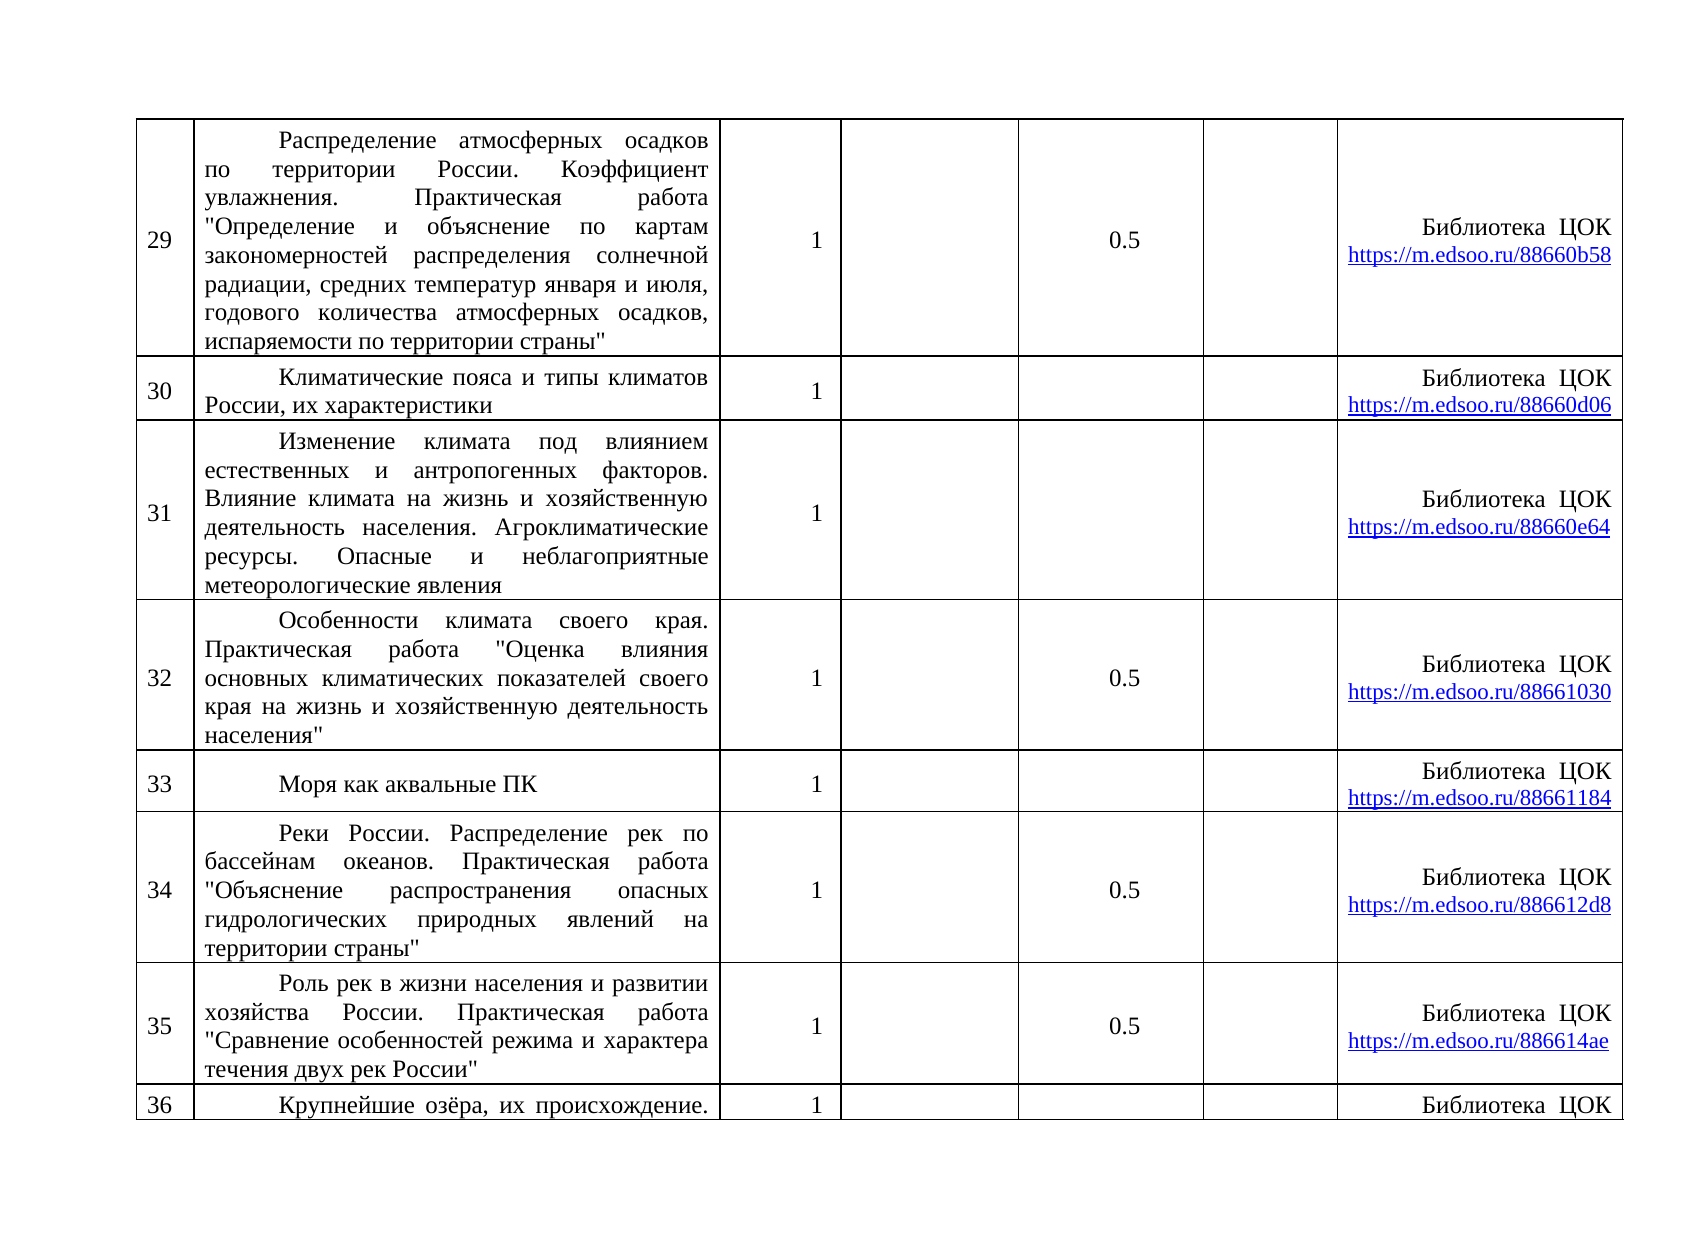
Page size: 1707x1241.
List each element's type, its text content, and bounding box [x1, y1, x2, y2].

table_cell 29 [137, 120, 193, 355]
table_cell [1204, 963, 1337, 1083]
table_cell Реки России. Распределение рек по бассейнам океанов. Практическая работа "Объяснение распространения опасных гидрологических природных явлений на территории страны" [195, 812, 719, 961]
table_cell 36 [137, 1085, 193, 1119]
table_cell [1204, 751, 1337, 811]
table_cell Моря как аквальные ПК [195, 751, 719, 811]
table_cell 0.5 [1019, 600, 1203, 749]
table_cell [842, 120, 1018, 355]
table_cell 1 [721, 600, 840, 749]
table_cell [1204, 421, 1337, 598]
table_cell 1 [721, 1085, 840, 1119]
table_cell [1019, 421, 1203, 598]
table_cell 32 [137, 600, 193, 749]
table_cell [842, 751, 1018, 811]
table_cell 35 [137, 963, 193, 1083]
table_cell [842, 1085, 1018, 1119]
table_cell Библиотека ЦОК https://m.edsoo.ru/88661030 [1338, 600, 1622, 749]
table_cell [1019, 357, 1203, 419]
table_cell 1 [721, 120, 840, 355]
table_cell 30 [137, 357, 193, 419]
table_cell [1338, 1085, 1622, 1119]
table_cell [1204, 600, 1337, 749]
table_cell Библиотека ЦОК https://m.edsoo.ru/88660b58 [1338, 120, 1622, 355]
table_cell Климатические пояса и типы климатов России, их характеристики [195, 357, 719, 419]
table_cell Библиотека ЦОК https://m.edsoo.ru/88660d06 [1338, 357, 1622, 419]
table_cell Распределение атмосферных осадков по территории России. Коэффициент увлажнения. Практическая работа "Определение и объяснение по картам закономерностей распределения солнечной радиации, средних температур января и июля, годового количества атмосферных осадков, испаряемости по территории страны" [195, 120, 719, 355]
table_cell Библиотека ЦОК https://m.edsoo.ru/88661184 [1338, 751, 1622, 811]
table_cell Роль рек в жизни населения и развитии хозяйства России. Практическая работа "Сравнение особенностей режима и характера течения двух рек России" [195, 963, 719, 1083]
table_cell 1 [721, 357, 840, 419]
table_cell [842, 963, 1018, 1083]
table_cell [842, 357, 1018, 419]
table_cell 1 [721, 751, 840, 811]
table_cell [1204, 120, 1337, 355]
table_cell 34 [137, 812, 193, 961]
table_cell [842, 421, 1018, 598]
table_cell 1 [721, 812, 840, 961]
table_cell 33 [137, 751, 193, 811]
table_cell 0.5 [1019, 812, 1203, 961]
table_cell [842, 600, 1018, 749]
table_cell Библиотека ЦОК https://m.edsoo.ru/886614ae [1338, 963, 1622, 1083]
table_cell [1204, 1085, 1337, 1119]
table_cell [1019, 1085, 1203, 1119]
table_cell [195, 1085, 719, 1119]
table_cell Библиотека ЦОК https://m.edsoo.ru/886612d8 [1338, 812, 1622, 961]
table_cell [842, 812, 1018, 961]
table_cell 1 [721, 963, 840, 1083]
table_cell [1204, 812, 1337, 961]
table_cell 0.5 [1019, 963, 1203, 1083]
table_cell [1204, 357, 1337, 419]
table_cell [1019, 751, 1203, 811]
table_cell Особенности климата своего края. Практическая работа "Оценка влияния основных климатических показателей своего края на жизнь и хозяйственную деятельность населения" [195, 600, 719, 749]
table_cell 0.5 [1019, 120, 1203, 355]
table_cell Изменение климата под влиянием естественных и антропогенных факторов. Влияние климата на жизнь и хозяйственную деятельность населения. Агроклиматические ресурсы. Опасные и неблагоприятные метеорологические явления [195, 421, 719, 598]
table_cell 31 [137, 421, 193, 598]
table_cell Библиотека ЦОК https://m.edsoo.ru/88660e64 [1338, 421, 1622, 598]
table_cell 1 [721, 421, 840, 598]
